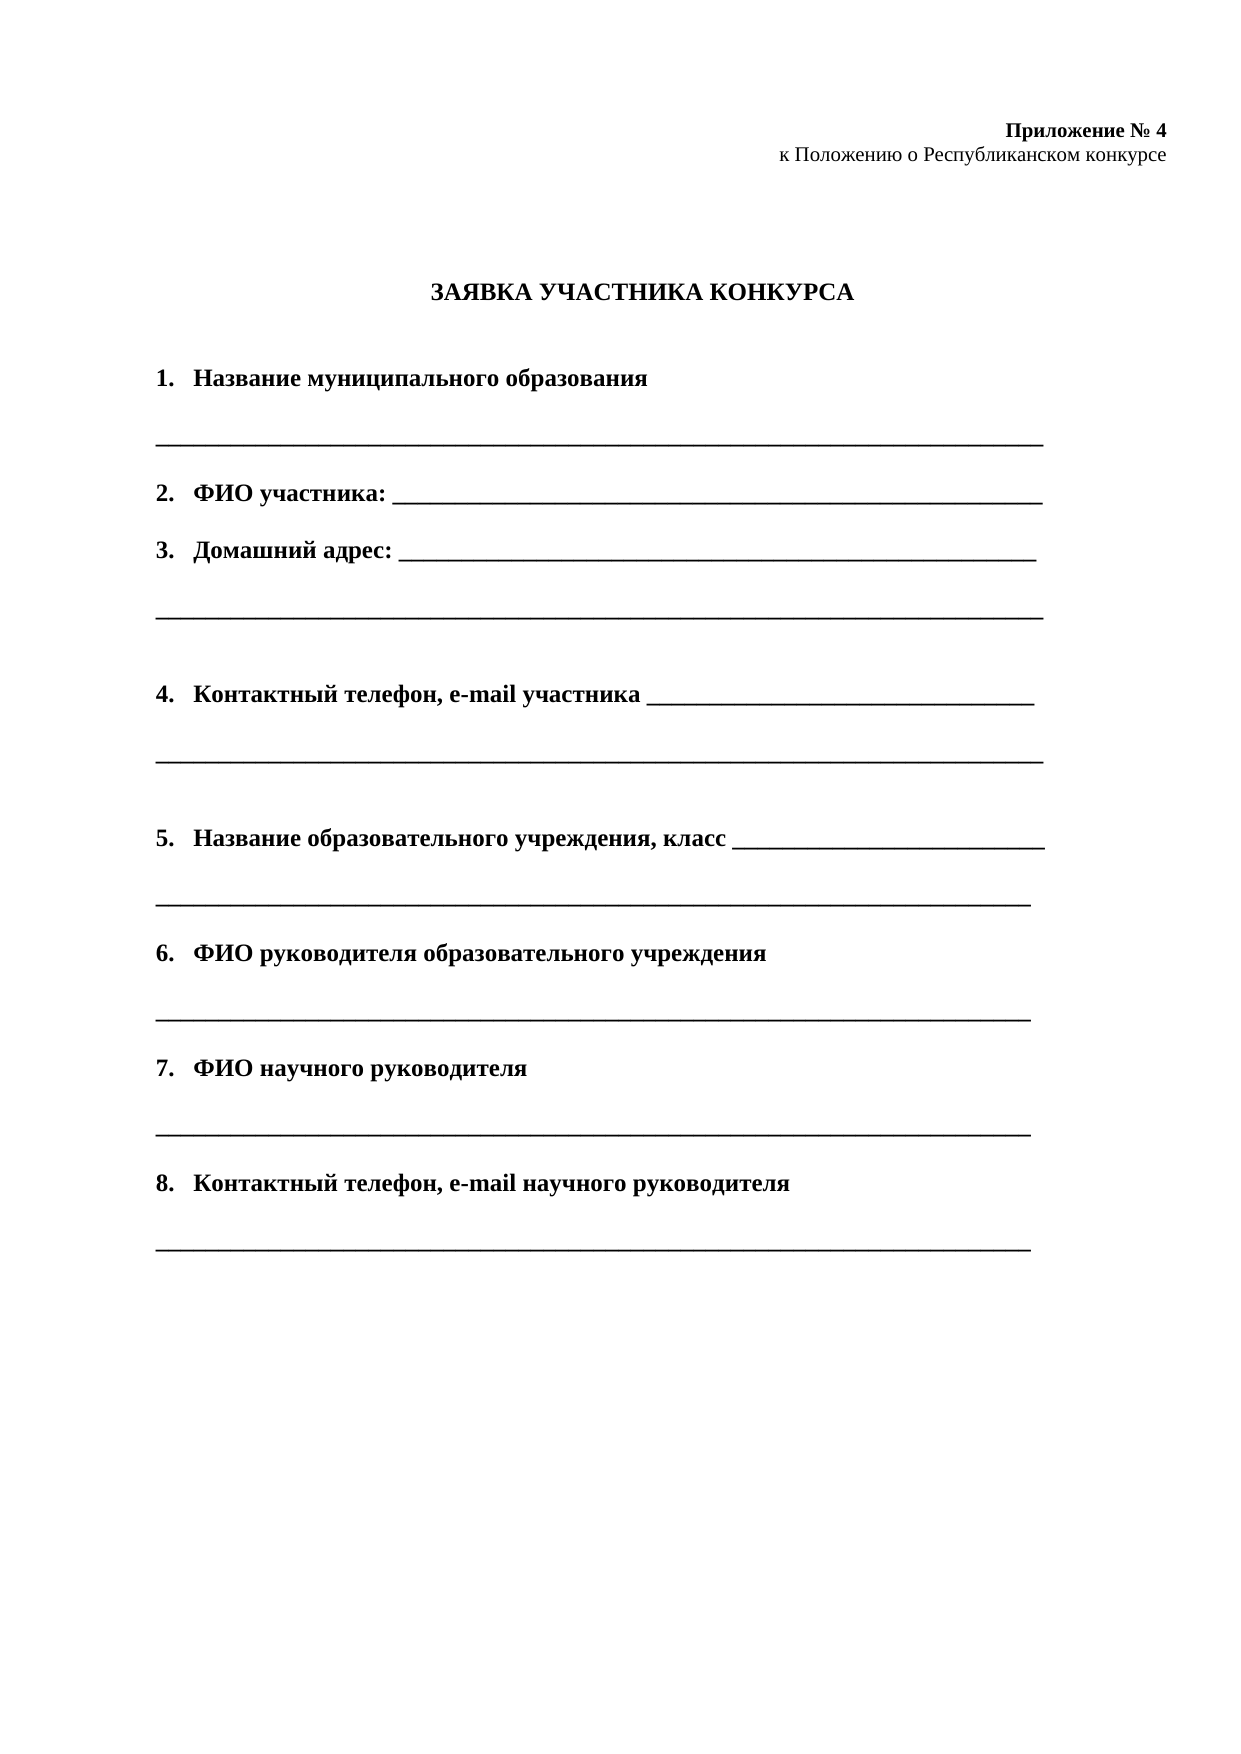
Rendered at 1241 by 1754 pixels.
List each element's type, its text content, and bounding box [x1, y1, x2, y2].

text ЗАЯВКА УЧАСТНИКА КОНКУРСА [118, 277, 1167, 305]
list ФИО научного руководителя [156, 1053, 1167, 1082]
text ______________________________________________________________________ [156, 880, 1167, 909]
text ______________________________________________________________________ [156, 1110, 1167, 1139]
list ФИО руководителя образовательного учреждения [156, 938, 1167, 967]
text _______________________________________________________________________ [156, 420, 1167, 449]
list Название муниципального образования [156, 363, 1167, 392]
text _______________________________________________________________________ [156, 593, 1167, 622]
list Название образовательного учреждения, класс _________________________ [156, 823, 1167, 852]
list ФИО участника: ____________________________________________________ [156, 478, 1167, 507]
list Домашний адрес: ___________________________________________________ [156, 535, 1167, 564]
list Контактный телефон, е-mail научного руководителя [156, 1168, 1167, 1197]
text к Положению о Республиканском конкурсе [118, 142, 1167, 166]
text Приложение № 4 [118, 118, 1167, 142]
text ______________________________________________________________________ [156, 995, 1167, 1024]
text ______________________________________________________________________ [156, 1225, 1167, 1254]
text _______________________________________________________________________ [156, 737, 1167, 765]
list Контактный телефон, е-mail участника _______________________________ [156, 679, 1167, 708]
